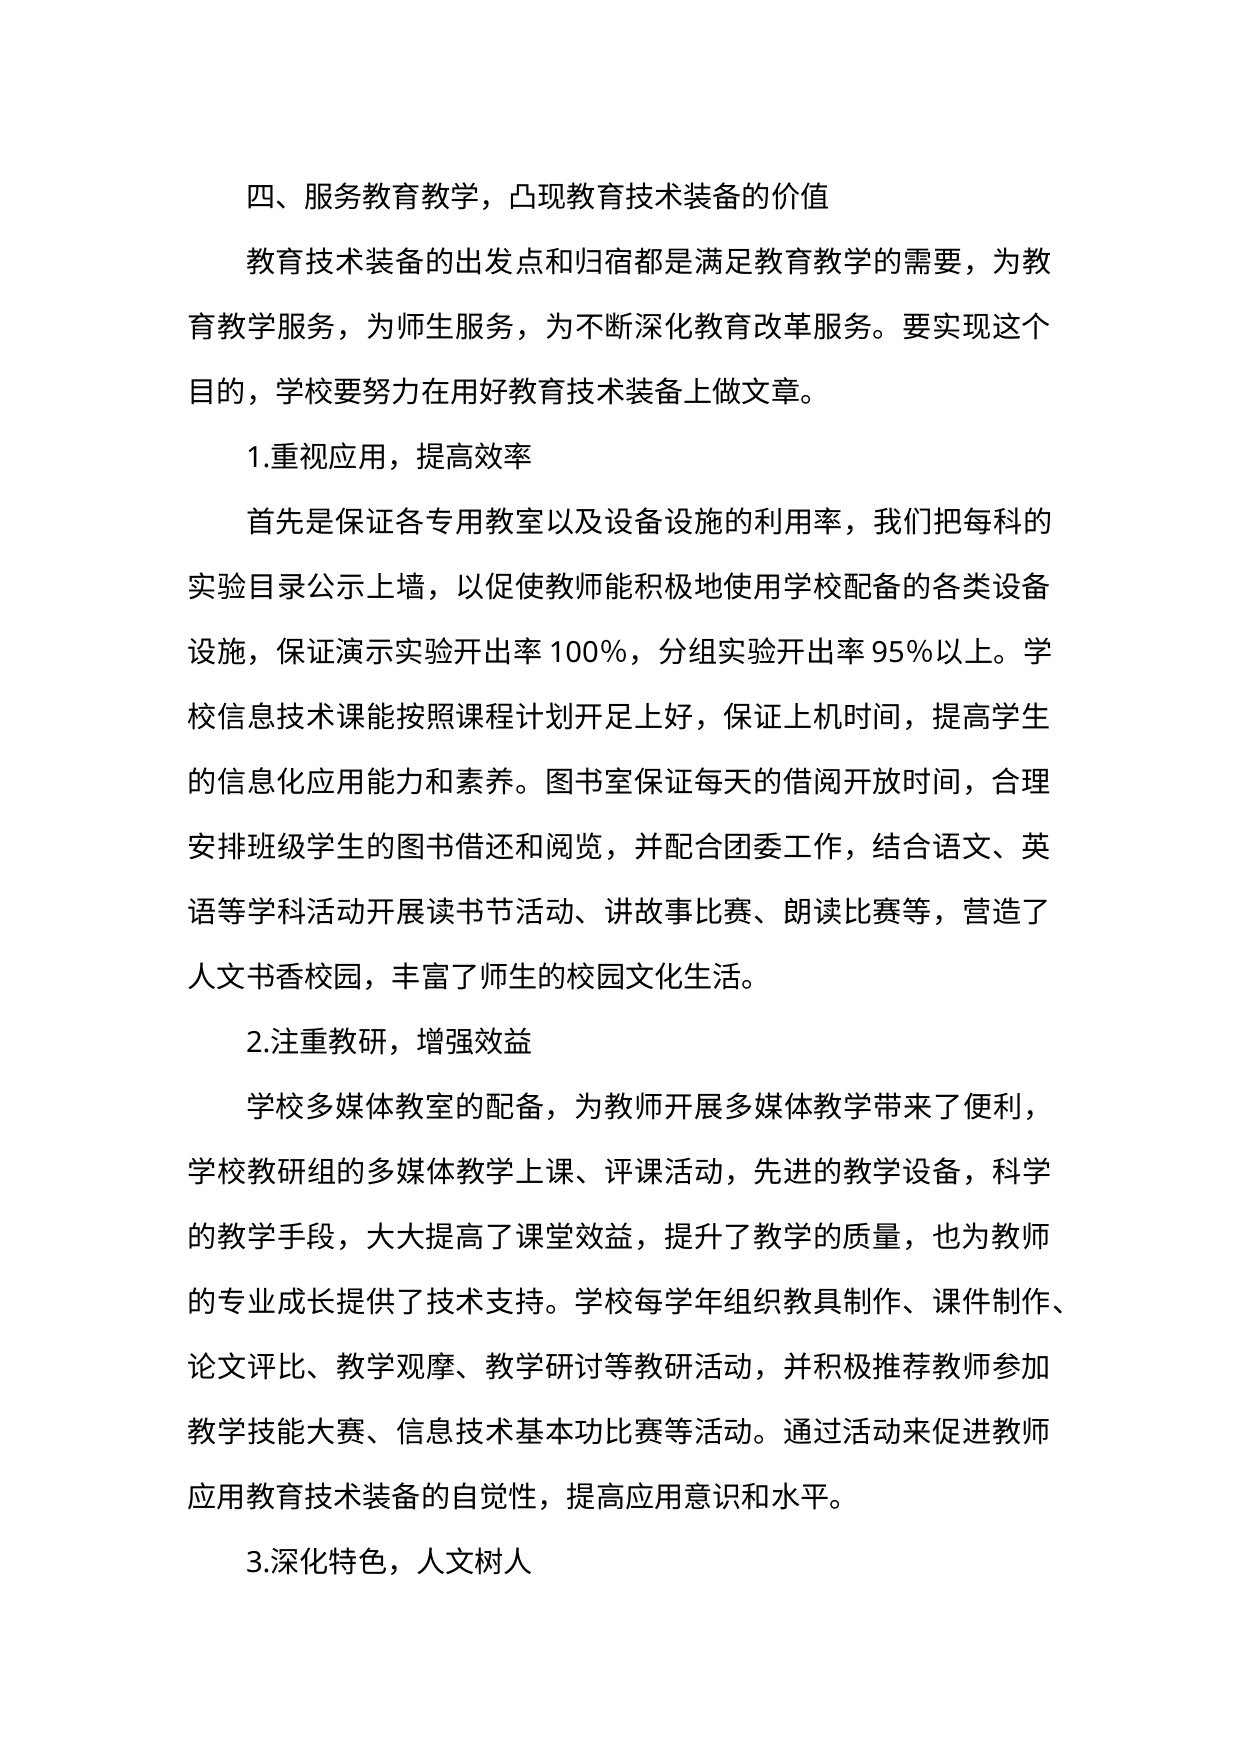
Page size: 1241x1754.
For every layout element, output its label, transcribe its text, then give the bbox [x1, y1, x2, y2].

text 3.深化特色，人文树人 [187, 1527, 1053, 1592]
text 2.注重教研，增强效益 [187, 1007, 1053, 1072]
text 1.重视应用，提高效率 [187, 422, 1053, 487]
text 教育技术装备的出发点和归宿都是满足教育教学的需要，为教育教学服务，为师生服务，为不断深化教育改革服务。要实现这个目的，学校要努力在用好教育技术装备上做文章。 [187, 227, 1053, 422]
text 学校多媒体教室的配备，为教师开展多媒体教学带来了便利，学校教研组的多媒体教学上课、评课活动，先进的教学设备，科学的教学手段，大大提高了课堂效益，提升了教学的质量，也为教师的专业成长提供了技术支持。学校每学年组织教具制作、课件制作、论文评比、教学观摩、教学研讨等教研活动，并积极推荐教师参加教学技能大赛、信息技术基本功比赛等活动。通过活动来促进教师应用教育技术装备的自觉性，提高应用意识和水平。 [187, 1072, 1053, 1527]
text 四、服务教育教学，凸现教育技术装备的价值 [187, 162, 1053, 227]
text 首先是保证各专用教室以及设备设施的利用率，我们把每科的实验目录公示上墙，以促使教师能积极地使用学校配备的各类设备设施，保证演示实验开出率100％，分组实验开出率95％以上。学校信息技术课能按照课程计划开足上好，保证上机时间，提高学生的信息化应用能力和素养。图书室保证每天的借阅开放时间，合理安排班级学生的图书借还和阅览，并配合团委工作，结合语文、英语等学科活动开展读书节活动、讲故事比赛、朗读比赛等，营造了人文书香校园，丰富了师生的校园文化生活。 [187, 487, 1053, 1007]
